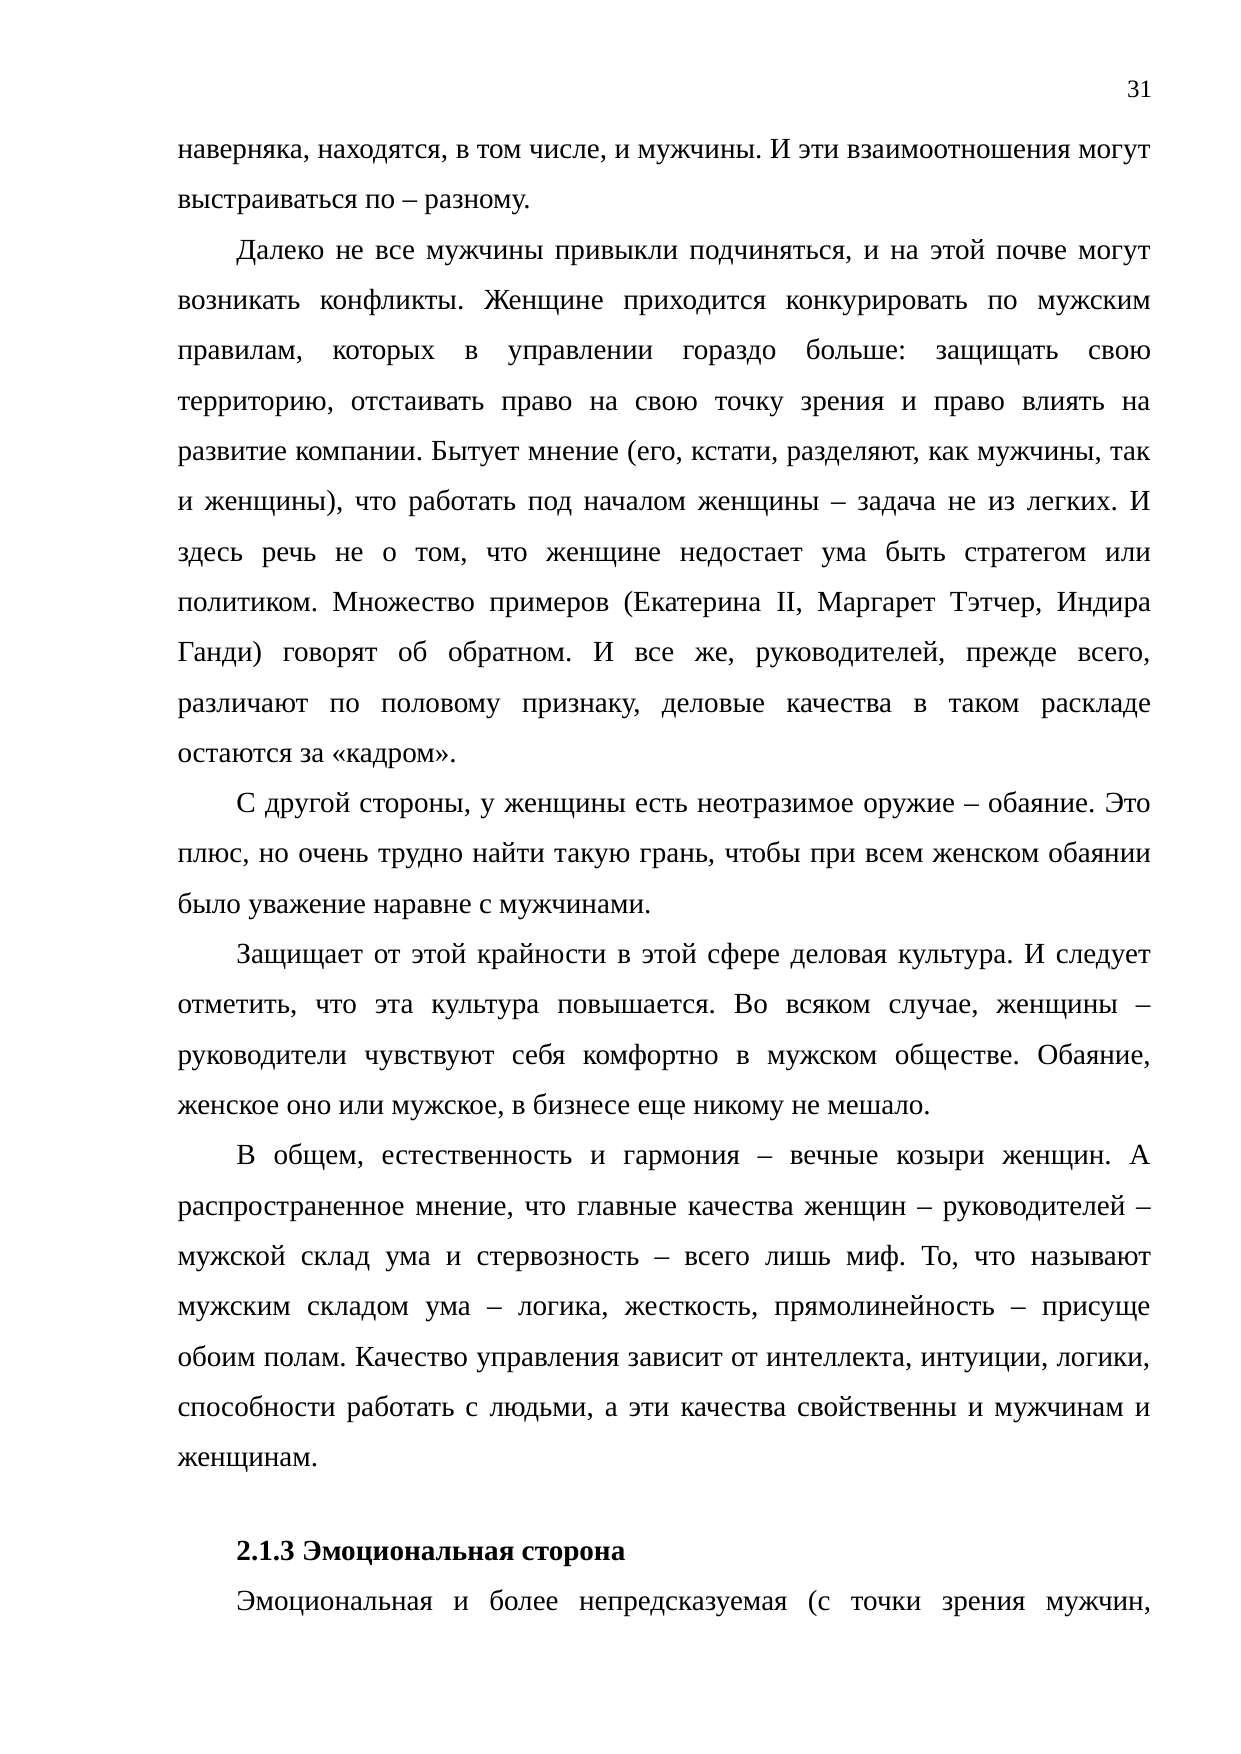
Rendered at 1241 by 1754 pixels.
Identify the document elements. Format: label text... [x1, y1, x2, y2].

text 2.1.3 Эмоциональная сторона [177, 1533, 1152, 1566]
text Защищает от этой крайности в этой сфере деловая культура. И следует отметить, что эта культура повышается. Во всяком случае, женщины – руководители чувствуют себя комфортно в мужском обществе. Обаяние, женское оно или мужское, в бизнесе еще никому не мешало. [177, 936, 1152, 1121]
text В общем, естественность и гармония – вечные козыри женщин. А распространенное мнение, что главные качества женщин – руководителей – мужской склад ума и стервозность – всего лишь миф. То, что называют мужским складом ума – логика, жесткость, прямолинейность – присуще обоим полам. Качество управления зависит от интеллекта, интуиции, логики, способности работать с людьми, а эти качества свойственны и мужчинам и женщинам. [177, 1137, 1152, 1473]
text Далеко не все мужчины привыкли подчиняться, и на этой почве могут возникать конфликты. Женщине приходится конкурировать по мужским правилам, которых в управлении гораздо больше: защищать свою территорию, отстаивать право на свою точку зрения и право влиять на развитие компании. Бытует мнение (его, кстати, разделяют, как мужчины, так и женщины), что работать под началом женщины – задача не из легких. И здесь речь не о том, что женщине недостает ума быть стратегом или политиком. Множество примеров (Екатерина II, Маргарет Тэтчер, Индира Ганди) говорят об обратном. И все же, руководителей, прежде всего, различают по половому признаку, деловые качества в таком раскладе остаются за «кадром». [177, 232, 1152, 768]
text С другой стороны, у женщины есть неотразимое оружие – обаяние. Это плюс, но очень трудно найти такую грань, чтобы при всем женском обаянии было уважение наравне с мужчинами. [177, 785, 1152, 919]
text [177, 131, 1152, 215]
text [177, 1583, 1152, 1617]
